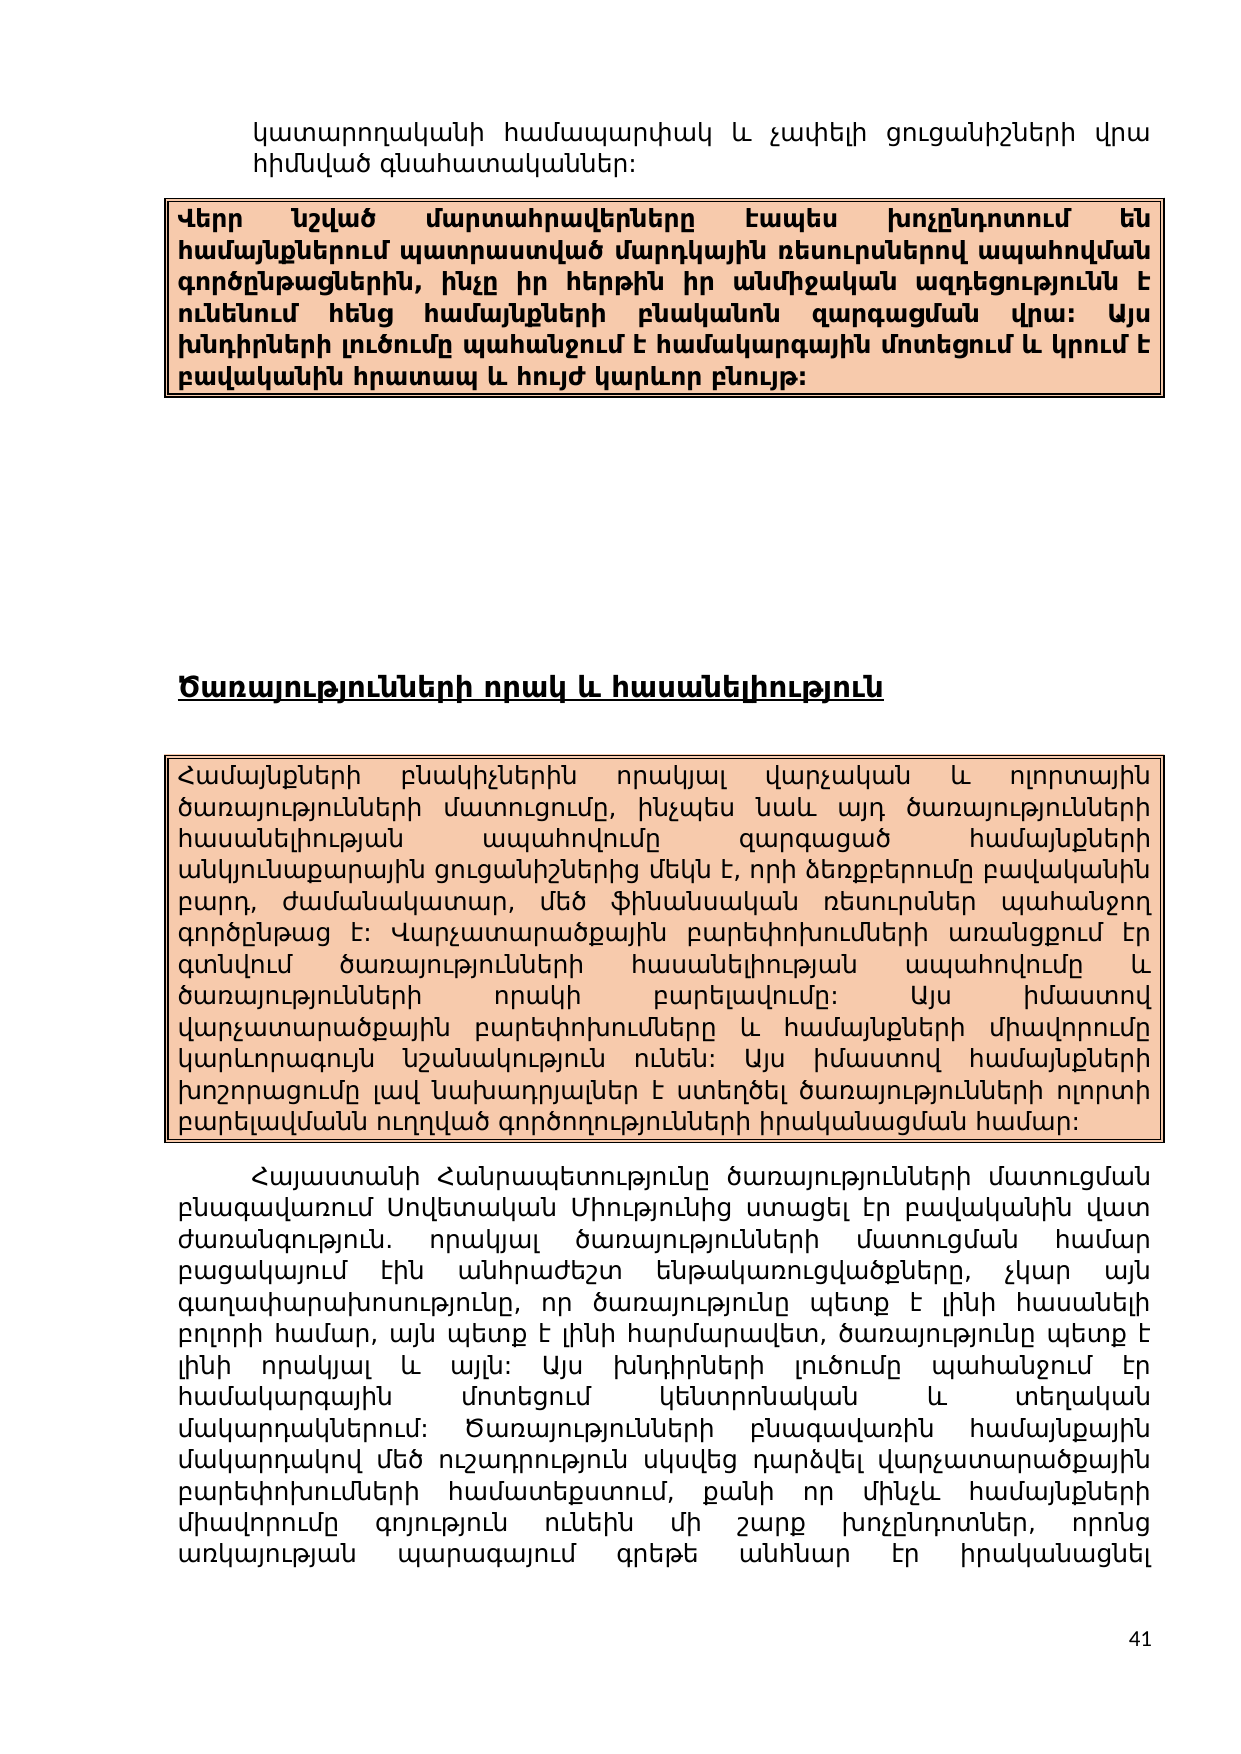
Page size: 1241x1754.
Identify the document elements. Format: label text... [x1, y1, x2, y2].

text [177, 1162, 1152, 1569]
subtitle Ծառայությունների որակ և հասանելիություն [177, 670, 1152, 704]
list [215, 118, 1152, 179]
